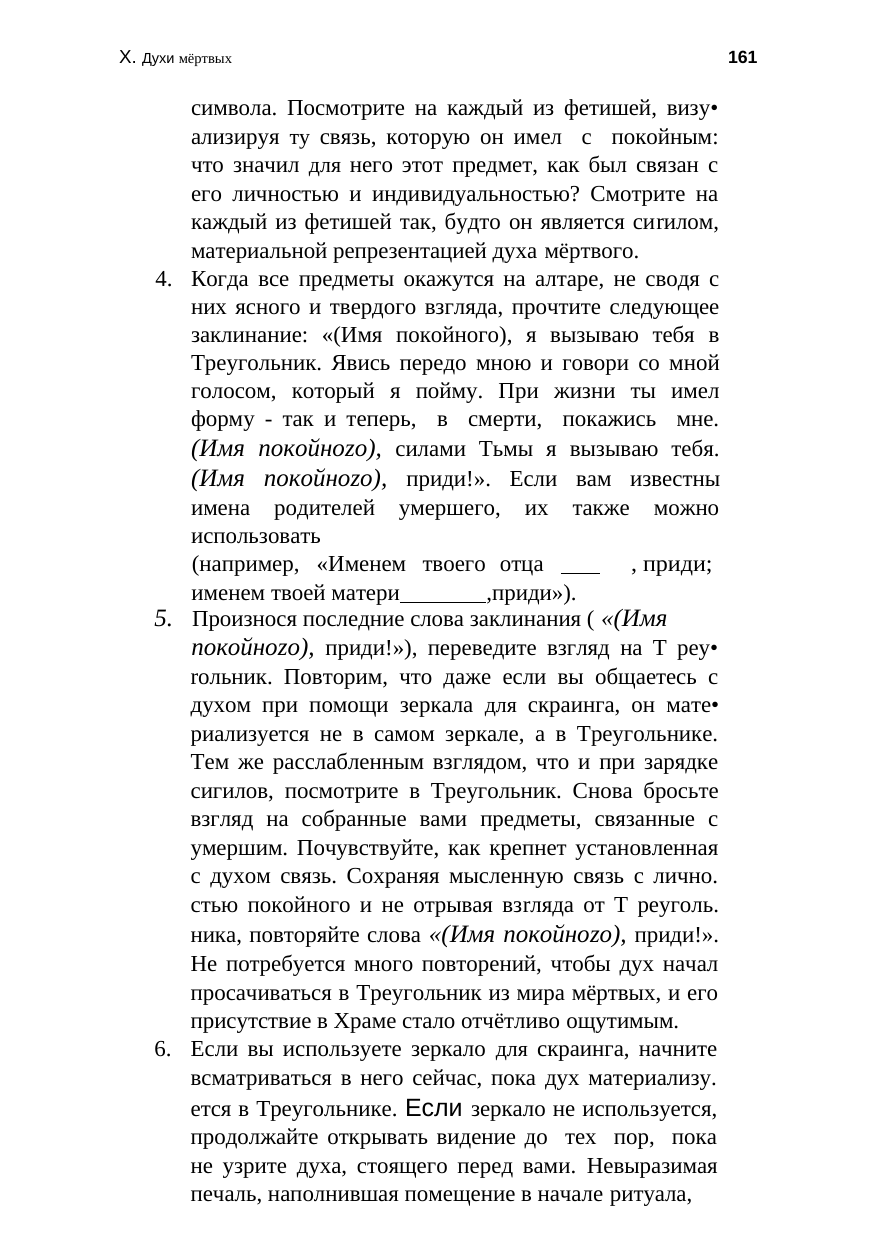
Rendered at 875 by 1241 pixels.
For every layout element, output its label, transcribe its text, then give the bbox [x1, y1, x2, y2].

list Когда все предметы окажутся на алтаре, не сводя с них ясного и твердого взгляда, прочтите следующее заклинание: «(Имя покойного), я вызываю тебя в Треугольник. Явись передо мною и говори со мной голосом, который я пойму. При жизни ты имел форму - так и теперь, в смерти, покажись мне. (Имя покойноzо), силами Тьмы я вызываю тебя. (Имя покойноzо), приди!». Если вам известны имена родителей умершего, их также можно использовать [155, 265, 720, 548]
text Х. Духи мёртвых 161 [119, 46, 799, 68]
text символа. Посмотрите на каждый из фетишей, визу• ализируя ту связь, которую он имел с покойным: что значил для него этот предмет, как был связан с его личностью и индивидуальностью? Смотрите на каждый из фетишей так, будто он является сиrилом, материальной репрезентацией духа мёртвого. [191, 94, 719, 263]
text покойноzо), приди!»), переведите взгляд на Т реу• rольник. Повторим, что даже если вы общаетесь с духом при помощи зеркала для скраинга, он мате• риализуется не в самом зеркале, а в Треугольнике. Тем же расслабленным взглядом, что и при зарядке сигилов, посмотрите в Треугольник. Снова бросьте взгляд на собранные вами предметы, связанные с умершим. Почувствуйте, как крепнет установленная с духом связь. Сохраняя мысленную связь с лично. стью покойного и не отрывая взrляда от Т реуголь. ника, повторяйте слова «(Имя покойноzо), приди!». Не потребуется много повторений, чтобы дух начал просачиваться в Треугольник из мира мёртвых, и его присутствие в Храме стало отчётливо ощутимым. [190, 632, 719, 1033]
list Произнося последние слова заклинания ( «(Имя [154, 605, 799, 632]
text (например, «Именем твоего отца именем твоей матери ,приди»). [191, 550, 599, 605]
list Если вы используете зеркало для скраинга, начните всматриваться в него сейчас, пока дух материализу. ется в Треугольнике. Если зеркало не используется, продолжайте открывать видение до тех пор, пока не узрите духа, стоящего перед вами. Невыразимая печаль, наполнившая помещение в начале ритуала, [154, 1035, 718, 1207]
text , приди; [631, 550, 799, 577]
